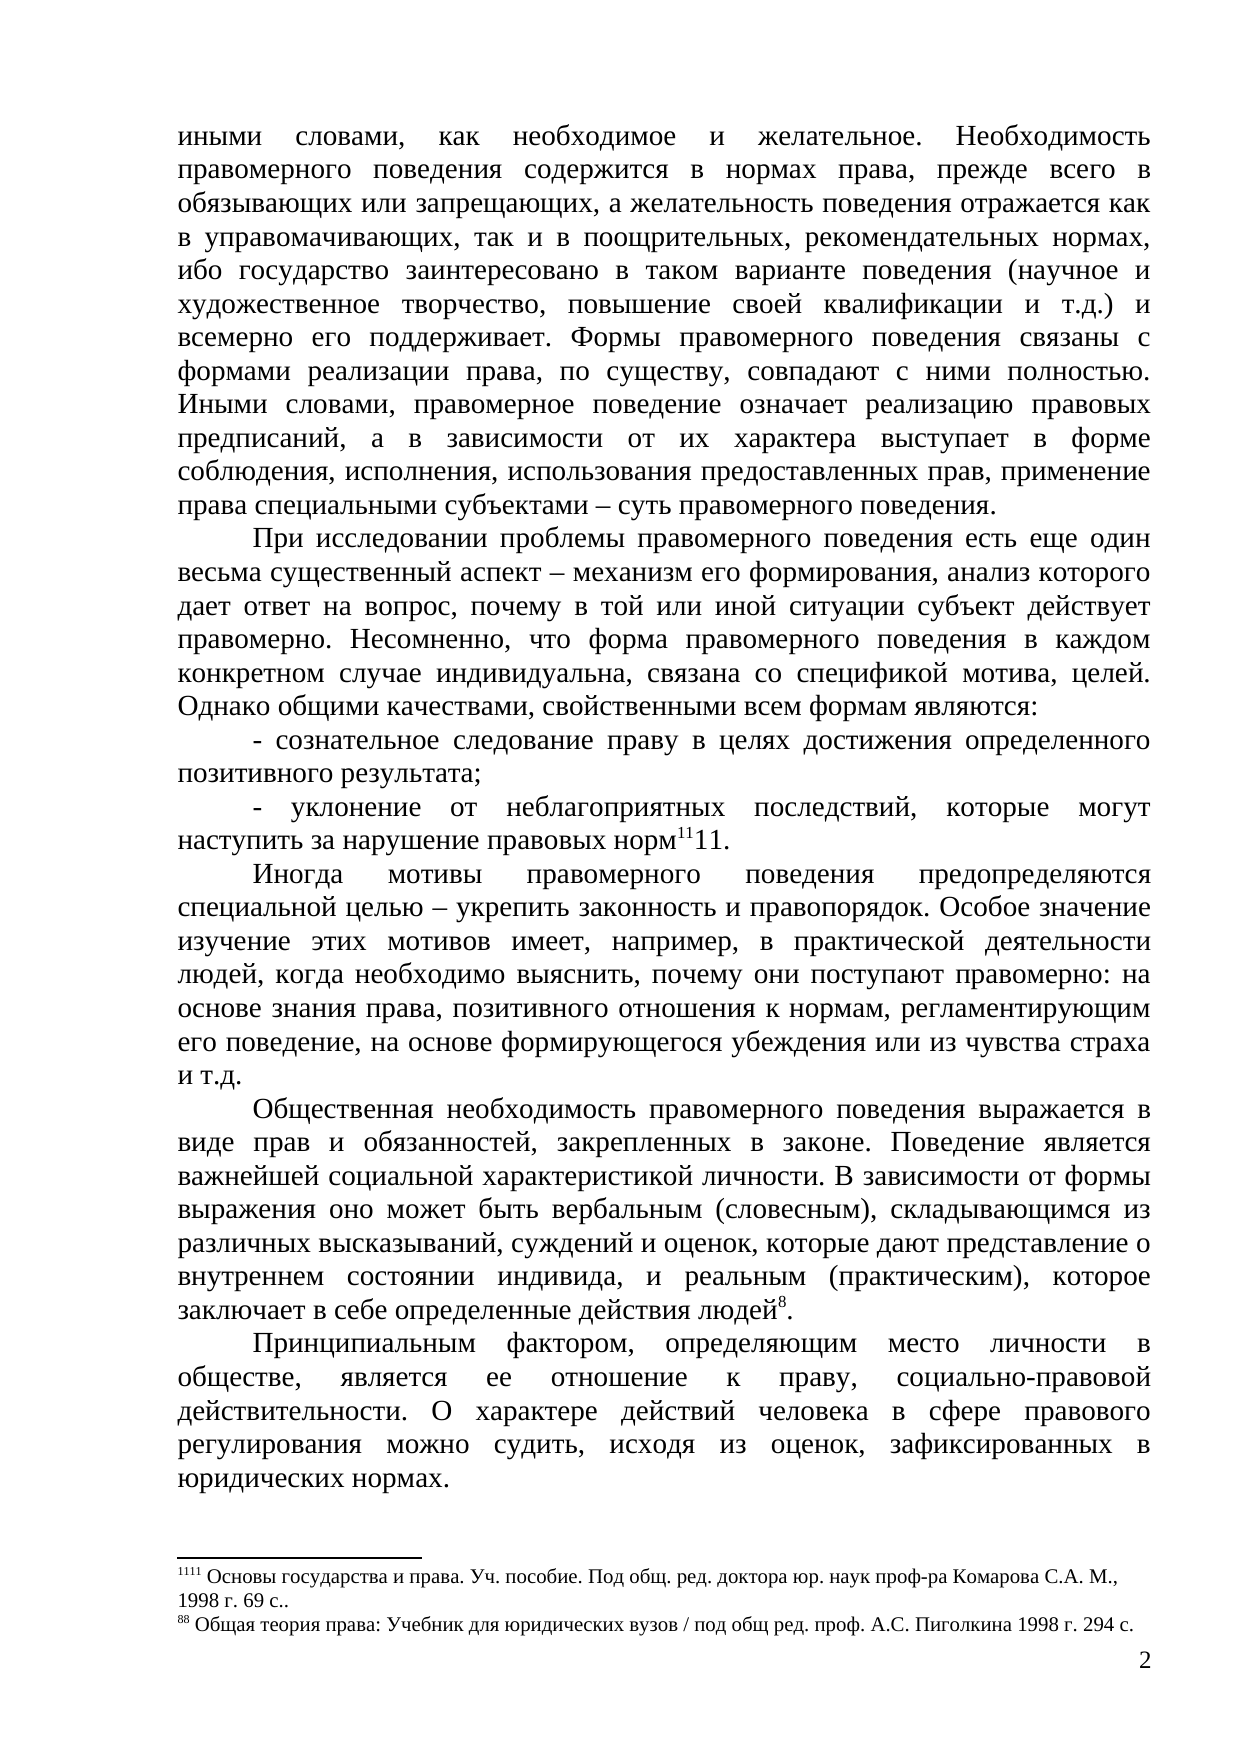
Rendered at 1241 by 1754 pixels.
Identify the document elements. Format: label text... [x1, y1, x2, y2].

text - сознательное следование праву в целях достижения определенного позитивного результата; [177, 722, 1152, 789]
text - уклонение от неблагоприятных последствий, которые могут наступить за нарушение правовых норм11. [177, 789, 1152, 856]
text Иногда мотивы правомерного поведения предопределяются специальной целью – укрепить законность и правопорядок. Особое значение изучение этих мотивов имеет, например, в практической деятельности людей, когда необходимо выяснить, почему они поступают правомерно: на основе знания права, позитивного отношения к нормам, регламентирующим его поведение, на основе формирующегося убеждения или из чувства страха и т.д. [177, 856, 1152, 1091]
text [177, 118, 1152, 521]
text При исследовании проблемы правомерного поведения есть еще один весьма существенный аспект – механизм его формирования, анализ которого дает ответ на вопрос, почему в той или иной ситуации субъект действует правомерно. Несомненно, что форма правомерного поведения в каждом конкретном случае индивидуальна, связана со спецификой мотива, целей. Однако общими качествами, свойственными всем формам являются: [177, 521, 1152, 722]
text Принципиальным фактором, определяющим место личности в обществе, является ее отношение к праву, социально-правовой действительности. О характере действий человека в сфере правового регулирования можно судить, исходя из оценок, зафиксированных в юридических нормах. [177, 1326, 1152, 1493]
text Общественная необходимость правомерного поведения выражается в виде прав и обязанностей, закрепленных в законе. Поведение является важнейшей социальной характеристикой личности. В зависимости от формы выражения оно может быть вербальным (словесным), складывающимся из различных высказываний, суждений и оценок, которые дают представление о внутреннем состоянии индивида, и реальным (практическим), которое заключает в себе определенные действия людей8. [177, 1091, 1152, 1326]
